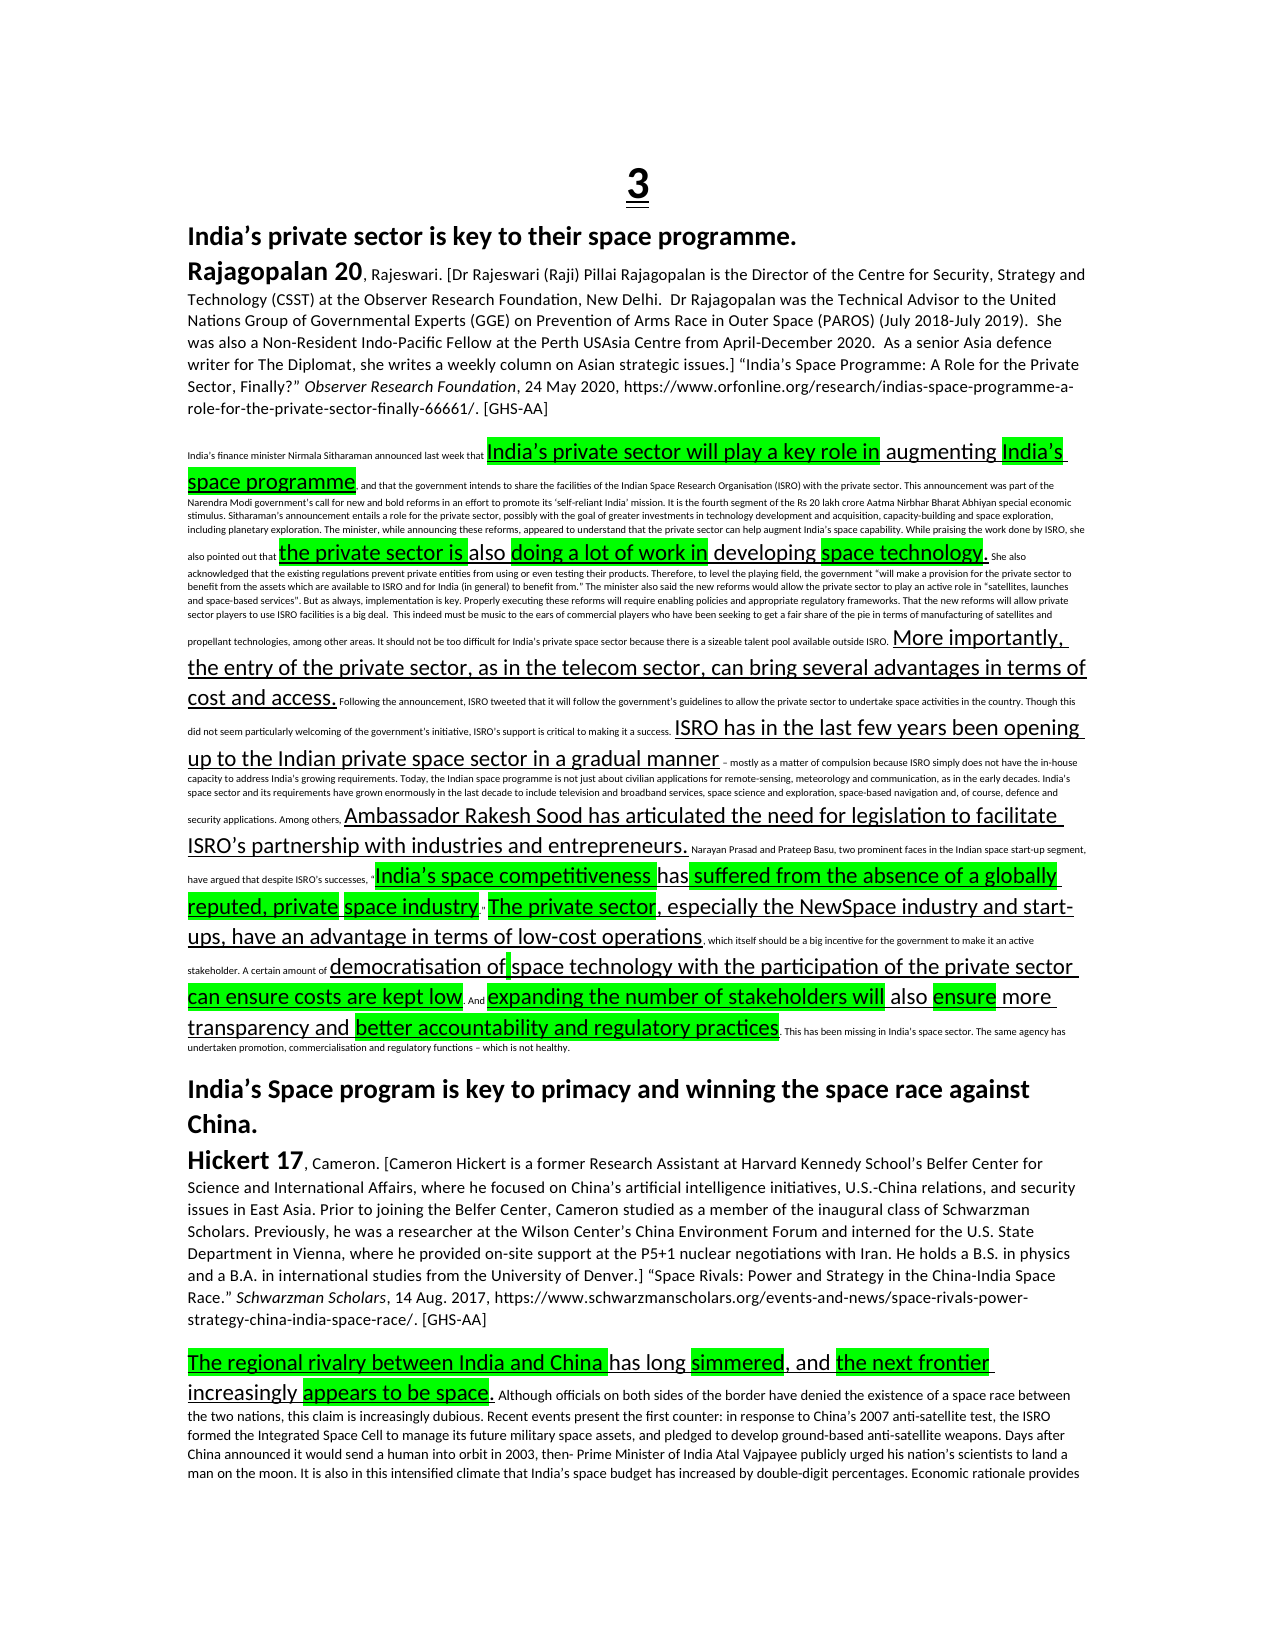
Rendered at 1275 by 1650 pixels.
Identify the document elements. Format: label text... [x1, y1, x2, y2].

text Hickert 17, Cameron. [Cameron Hickert is a former Research Assistant at Harvard Kennedy School’s Belfer Center for Science and International Affairs, where he focused on China’s artificial intelligence initiatives, U.S.-China relations, and security issues in East Asia. Prior to joining the Belfer Center, Cameron studied as a member of the inaugural class of Schwarzman Scholars. Previously, he was a researcher at the Wilson Center’s China Environment Forum and interned for the U.S. State Department in Vienna, where he provided on-site support at the P5+1 nuclear negotiations with Iran. He holds a B.S. in physics and a B.A. in international studies from the University of Denver.] “Space Rivals: Power and Strategy in the China-India Space Race.” Schwarzman Scholars, 14 Aug. 2017, https://www.schwarzmanscholars.org/events-and-news/space-rivals-power-strategy-china-india-space-race/. [GHS-AA] [187, 1143, 1087, 1329]
subtitle India’s private sector is key to their space programme. [187, 219, 1087, 252]
text Rajagopalan 20, Rajeswari. [Dr Rajeswari (Raji) Pillai Rajagopalan is the Director of the Centre for Security, Strategy and Technology (CSST) at the Observer Research Foundation, New Delhi. Dr Rajagopalan was the Technical Advisor to the United Nations Group of Governmental Experts (GGE) on Prevention of Arms Race in Outer Space (PAROS) (July 2018-July 2019). She was also a Non-Resident Indo-Pacific Fellow at the Perth USAsia Centre from April-December 2020. As a senior Asia defence writer for The Diplomat, she writes a weekly column on Asian strategic issues.] “India’s Space Programme: A Role for the Private Sector, Finally?” Observer Research Foundation, 24 May 2020, https://www.orfonline.org/research/indias-space-programme-a-role-for-the-private-sector-finally-66661/. [GHS-AA] [187, 254, 1087, 418]
subtitle India’s Space program is key to primacy and winning the space race against China. [187, 1072, 1087, 1141]
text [187, 1348, 1087, 1482]
text India’s finance minister Nirmala Sitharaman announced last week that India’s private sector will play a key role in augmenting India’s space programme, and that the government intends to share the facilities of the Indian Space Research Organisation (ISRO) with the private sector. This announcement was part of the Narendra Modi government’s call for new and bold reforms in an effort to promote its ‘self-reliant India’ mission. It is the fourth segment of the Rs 20 lakh crore Aatma Nirbhar Bharat Abhiyan special economic stimulus. Sitharaman’s announcement entails a role for the private sector, possibly with the goal of greater investments in technology development and acquisition, capacity-building and space exploration, including planetary exploration. The minister, while announcing these reforms, appeared to understand that the private sector can help augment India’s space capability. While praising the work done by ISRO, she also pointed out that the private sector is also doing a lot of work in developing space technology. She also acknowledged that the existing regulations prevent private entities from using or even testing their products. Therefore, to level the playing field, the government “will make a provision for the private sector to benefit from the assets which are available to ISRO and for India (in general) to benefit from.” The minister also said the new reforms would allow the private sector to play an active role in “satellites, launches and space-based services”. But as always, implementation is key. Properly executing these reforms will require enabling policies and appropriate regulatory frameworks. That the new reforms will allow private sector players to use ISRO facilities is a big deal. This indeed must be music to the ears of commercial players who have been seeking to get a fair share of the pie in terms of manufacturing of satellites and propellant technologies, among other areas. It should not be too difficult for India’s private space sector because there is a sizeable talent pool available outside ISRO. More importantly, the entry of the private sector, as in the telecom sector, can bring several advantages in terms of cost and access. Following the announcement, ISRO tweeted that it will follow the government’s guidelines to allow the private sector to undertake space activities in the country. Though this did not seem particularly welcoming of the government’s initiative, ISRO’s support is critical to making it a success. ISRO has in the last few years been opening up to the Indian private space sector in a gradual manner – mostly as a matter of compulsion because ISRO simply does not have the in-house capacity to address India’s growing requirements. Today, the Indian space programme is not just about civilian applications for remote-sensing, meteorology and communication, as in the early decades. India’s space sector and its requirements have grown enormously in the last decade to include television and broadband services, space science and exploration, space-based navigation and, of course, defence and security applications. Among others, Ambassador Rakesh Sood has articulated the need for legislation to facilitate ISRO’s partnership with industries and entrepreneurs. Narayan Prasad and Prateep Basu, two prominent faces in the Indian space start-up segment, have argued that despite ISRO’s successes, “India’s space competitiveness has suffered from the absence of a globally reputed, private space industry.” The private sector, especially the NewSpace industry and start-ups, have an advantage in terms of low-cost operations, which itself should be a big incentive for the government to make it an active stakeholder. A certain amount of democratisation of space technology with the participation of the private sector can ensure costs are kept low. And expanding the number of stakeholders will also ensure more transparency and better accountability and regulatory practices. This has been missing in India’s space sector. The same agency has undertaken promotion, commercialisation and regulatory functions – which is not healthy. [187, 678, 1087, 1054]
subtitle 3 [187, 154, 1087, 210]
